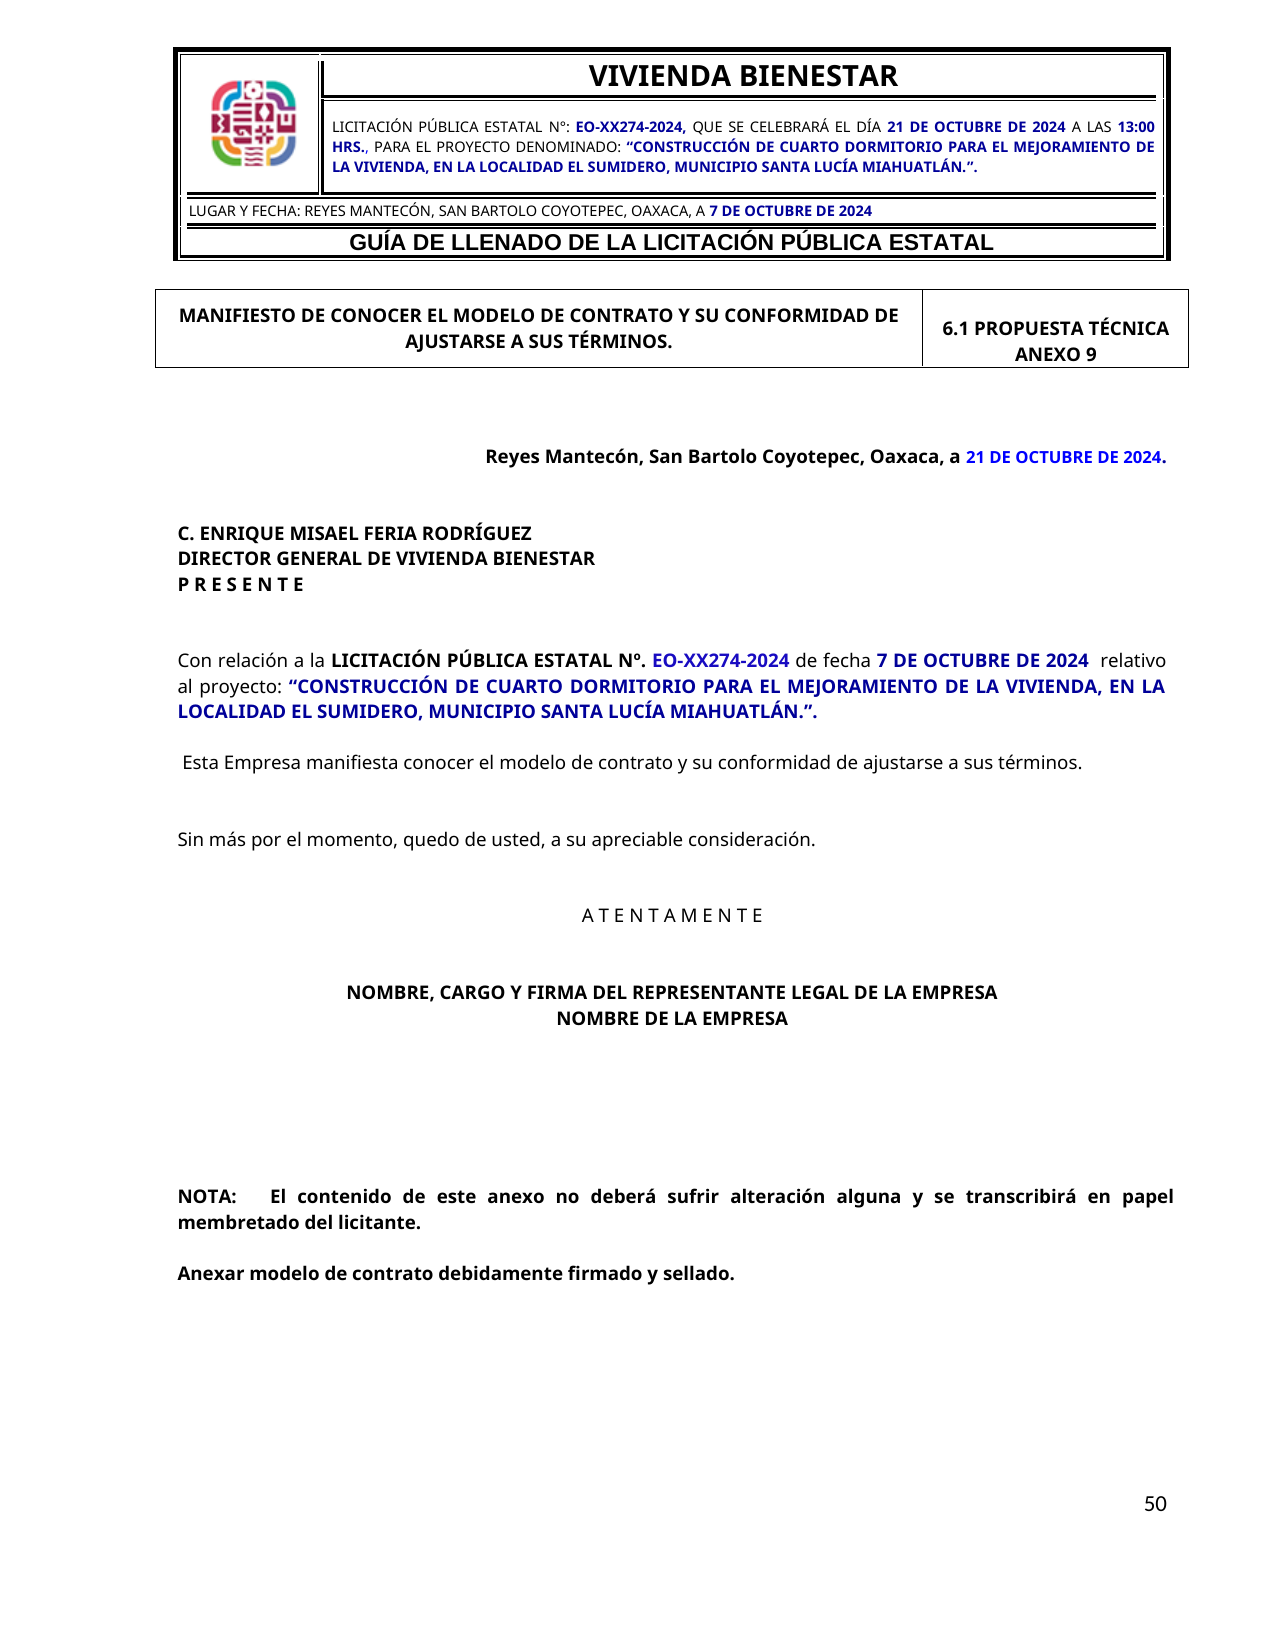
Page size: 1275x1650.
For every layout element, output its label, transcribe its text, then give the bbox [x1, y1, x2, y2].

text NOTA: El contenido de este anexo no deberá sufrir alteración alguna y se transcribirá en papel membretado del licitante. [177, 1183, 1176, 1234]
text NOMBRE, CARGO Y FIRMA DEL REPRESENTANTE LEGAL DE LA EMPRESA [177, 979, 1167, 1005]
text C. ENRIQUE MISAEL FERIA RODRÍGUEZ [177, 520, 1167, 546]
text NOMBRE DE LA EMPRESA [177, 1005, 1167, 1030]
list Con relación a la LICITACIÓN PÚBLICA ESTATAL Nº. EO-XX274-2024 de fecha 7 DE OCTUBRE DE 2024 relativo al proyecto: “CONSTRUCCIÓN DE CUARTO DORMITORIO PARA EL MEJORAMIENTO DE LA VIVIENDA, EN LA LOCALIDAD EL SUMIDERO, MUNICIPIO SANTA LUCÍA MIAHUATLÁN.”. [177, 648, 1167, 724]
text P R E S E N T E [177, 571, 1167, 597]
table_header MANIFIESTO DE CONOCER EL MODELO DE CONTRATO Y SU CONFORMIDAD DE AJUSTARSE A SUS TÉRMINOS. [156, 290, 922, 366]
text Reyes Mantecón, San Bartolo Coyotepec, Oaxaca, a 21 DE OCTUBRE DE 2024. [177, 443, 1167, 469]
text DIRECTOR GENERAL DE VIVIENDA BIENESTAR [177, 546, 1167, 571]
text A T E N T A M E N T E [177, 903, 1167, 928]
text Esta Empresa manifiesta conocer el modelo de contrato y su conformidad de ajustarse a sus términos. [177, 750, 1167, 775]
text Anexar modelo de contrato debidamente firmado y sellado. [177, 1260, 1167, 1286]
text Sin más por el momento, quedo de usted, a su apreciable consideración. [177, 826, 1167, 852]
picture [200, 73, 307, 172]
table_header 6.1 PROPUESTA TÉCNICA ANEXO 9 [923, 290, 1188, 366]
